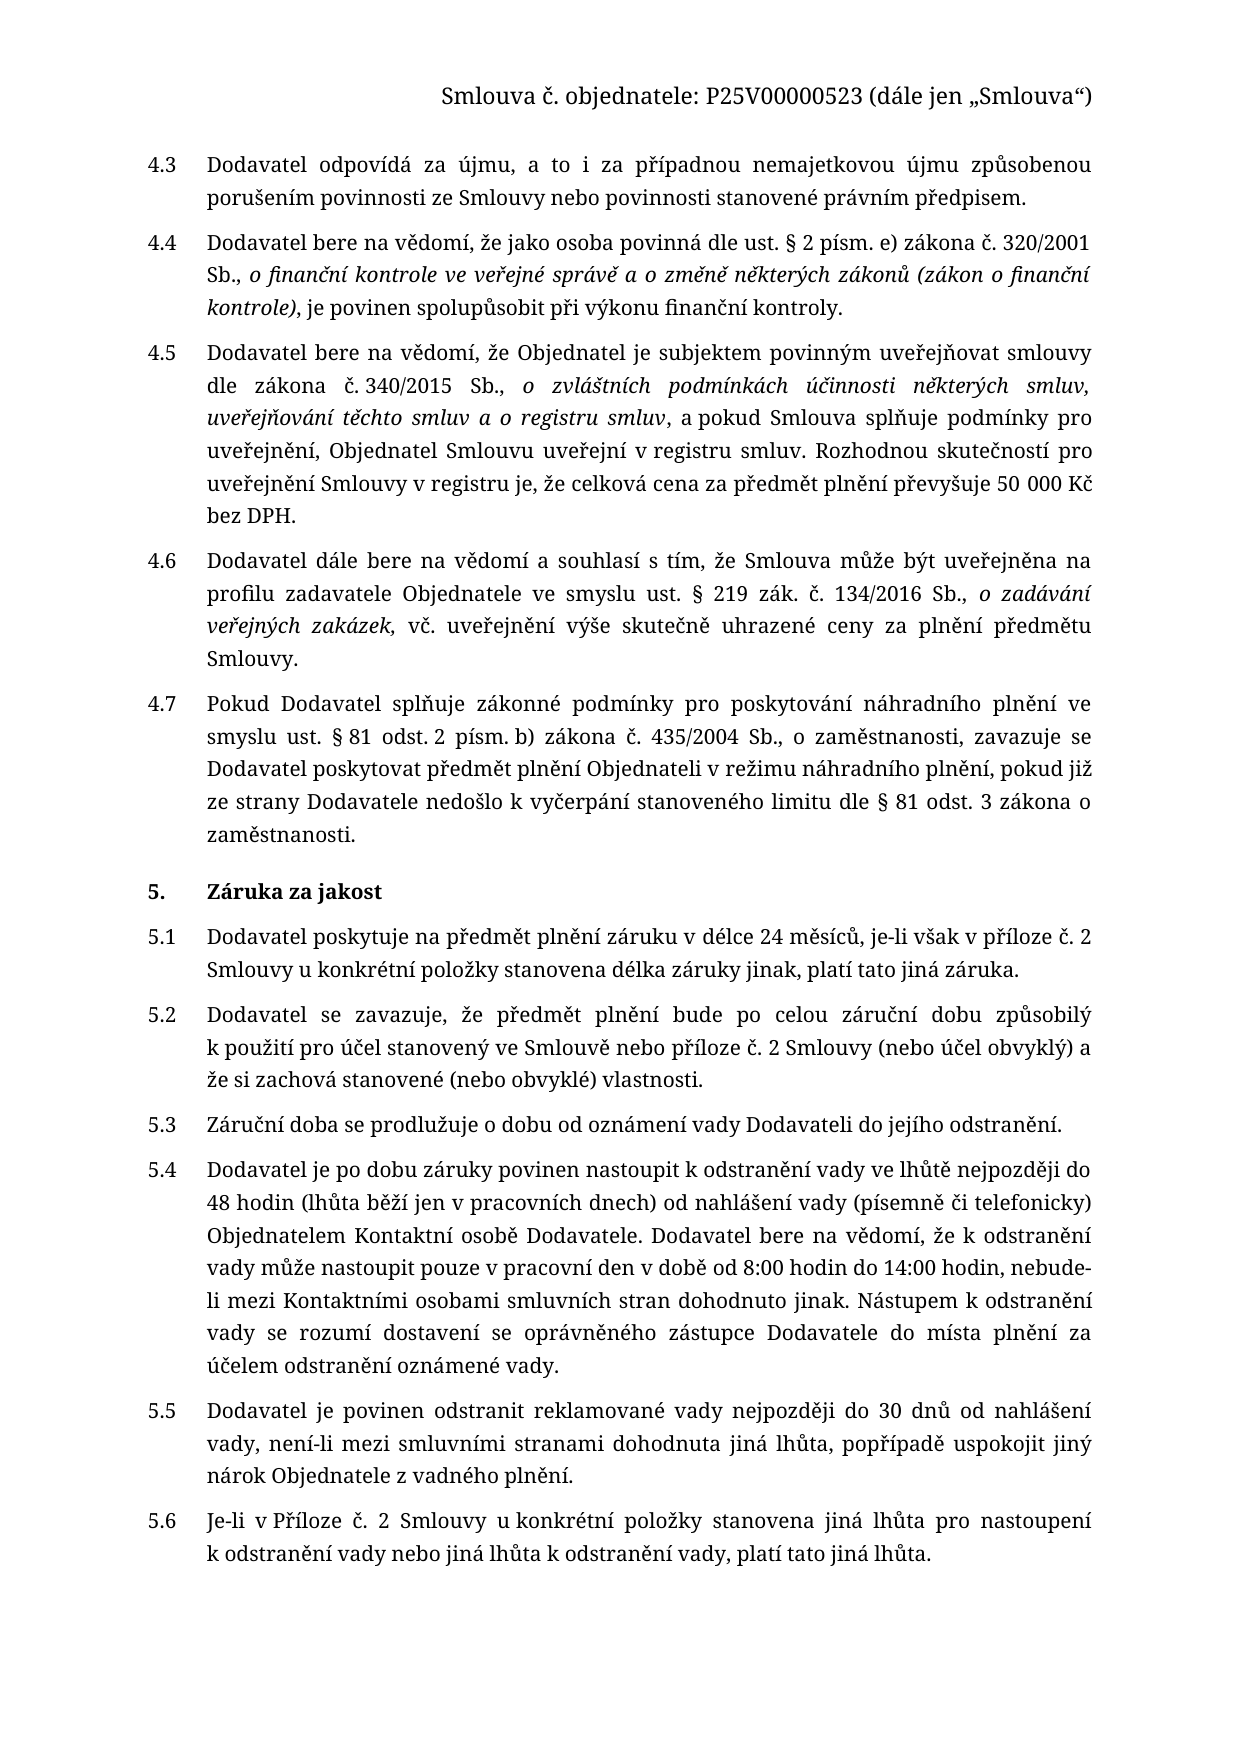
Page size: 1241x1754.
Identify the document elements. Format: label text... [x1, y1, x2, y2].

list Záruční doba se prodlužuje o dobu od oznámení vady Dodavateli do jejího odstranění. [148, 1110, 1093, 1139]
list Dodavatel dále bere na vědomí a souhlasí s tím, že Smlouva může být uveřejněna na profilu zadavatele Objednatele ve smyslu ust. § 219 zák. č. 134/2016 Sb., o zadávání veřejných zakázek, vč. uveřejnění výše skutečně uhrazené ceny za plnění předmětu Smlouvy. [148, 546, 1093, 673]
list Dodavatel se zavazuje, že předmět plnění bude po celou záruční dobu způsobilý k použití pro účel stanovený ve Smlouvě nebo příloze č. 2 Smlouvy (nebo účel obvyklý) a že si zachová stanovené (nebo obvyklé) vlastnosti. [148, 1000, 1093, 1094]
list Dodavatel je po dobu záruky povinen nastoupit k odstranění vady ve lhůtě nejpozději do 48 hodin (lhůta běží jen v pracovních dnech) od nahlášení vady (písemně či telefonicky) Objednatelem Kontaktní osobě Dodavatele. Dodavatel bere na vědomí, že k odstranění vady může nastoupit pouze v pracovní den v době od 8:00 hodin do 14:00 hodin, nebude-li mezi Kontaktními osobami smluvních stran dohodnuto jinak. Nástupem k odstranění vady se rozumí dostavení se oprávněného zástupce Dodavatele do místa plnění za účelem odstranění oznámené vady. [148, 1156, 1093, 1379]
list Je-li v Příloze č. 2 Smlouvy u konkrétní položky stanovena jiná lhůta pro nastoupení k odstranění vady nebo jiná lhůta k odstranění vady, platí tato jiná lhůta. [148, 1507, 1093, 1568]
list Dodavatel poskytuje na předmět plnění záruku v délce 24 měsíců, je-li však v příloze č. 2 Smlouvy u konkrétní položky stanovena délka záruky jinak, platí tato jiná záruka. [148, 922, 1093, 983]
list Dodavatel bere na vědomí, že Objednatel je subjektem povinným uveřejňovat smlouvy dle zákona č. 340/2015 Sb., o zvláštních podmínkách účinnosti některých smluv, uveřejňování těchto smluv a o registru smluv, a pokud Smlouva splňuje podmínky pro uveřejnění, Objednatel Smlouvu uveřejní v registru smluv. Rozhodnou skutečností pro uveřejnění Smlouvy v registru je, že celková cena za předmět plnění převyšuje 50 000 Kč bez DPH. [148, 338, 1093, 530]
list Dodavatel bere na vědomí, že jako osoba povinná dle ust. § 2 písm. e) zákona č. 320/2001 Sb., o finanční kontrole ve veřejné správě a o změně některých zákonů (zákon o finanční kontrole), je povinen spolupůsobit při výkonu finanční kontroly. [148, 228, 1093, 322]
list Dodavatel odpovídá za újmu, a to i za případnou nemajetkovou újmu způsobenou porušením povinnosti ze Smlouvy nebo povinnosti stanovené právním předpisem. [148, 150, 1093, 211]
list Dodavatel je povinen odstranit reklamované vady nejpozději do 30 dnů od nahlášení vady, není-li mezi smluvními stranami dohodnuta jiná lhůta, popřípadě uspokojit jiný nárok Objednatele z vadného plnění. [148, 1396, 1093, 1490]
list Pokud Dodavatel splňuje zákonné podmínky pro poskytování náhradního plnění ve smyslu ust. § 81 odst. 2 písm. b) zákona č. 435/2004 Sb., o zaměstnanosti, zavazuje se Dodavatel poskytovat předmět plnění Objednateli v režimu náhradního plnění, pokud již ze strany Dodavatele nedošlo k vyčerpání stanoveného limitu dle § 81 odst. 3 zákona o zaměstnanosti. [148, 689, 1093, 848]
list Záruka za jakost [148, 877, 1093, 906]
